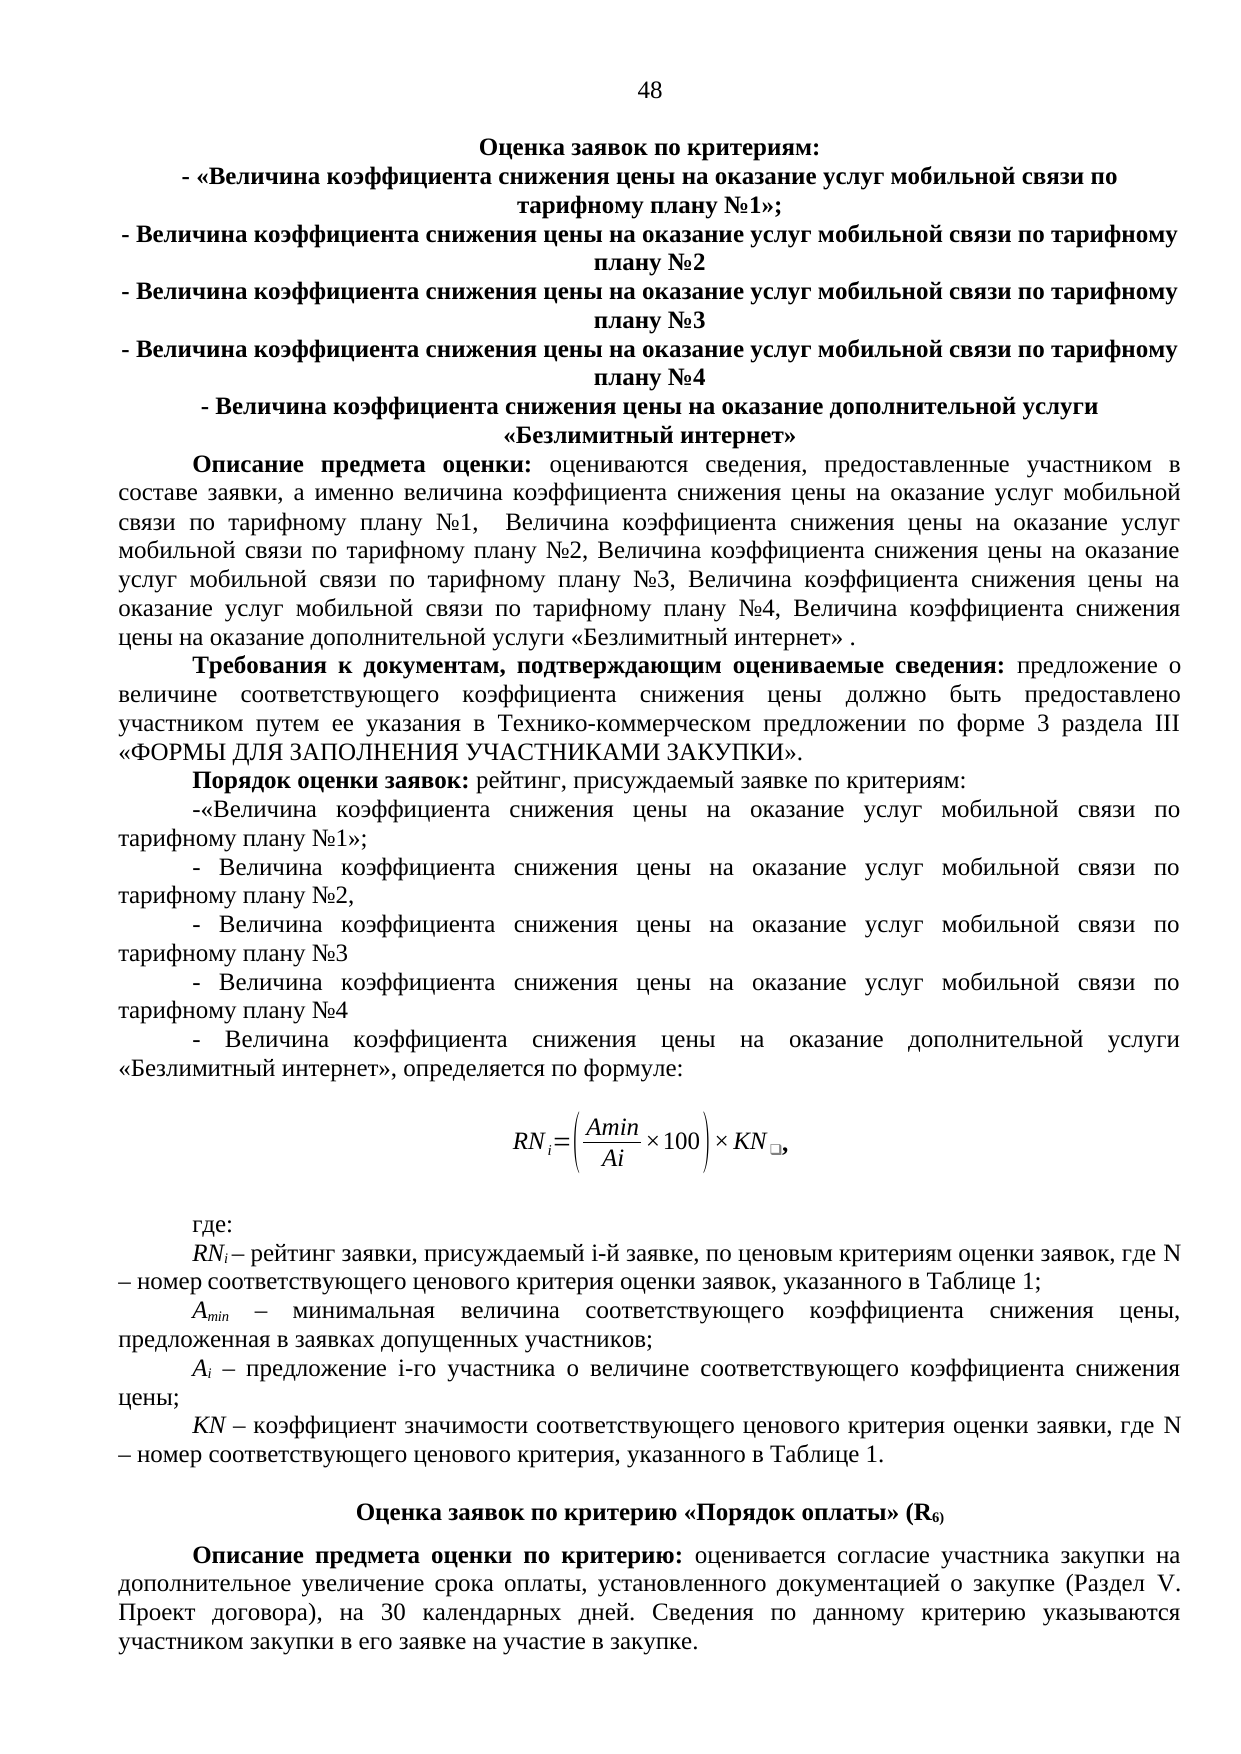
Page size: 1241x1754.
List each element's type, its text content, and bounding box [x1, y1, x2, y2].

text Amin – минимальная величина соответствующего коэффициента снижения цены, предложенная в заявках допущенных участников; [118, 1295, 1181, 1353]
text где: [118, 1209, 1181, 1238]
text Оценка заявок по критериям: [118, 132, 1181, 161]
text - Величина коэффициента снижения цены на оказание услуг мобильной связи по тарифному плану №2 [118, 219, 1181, 276]
text Ai – предложение i-го участника о величине соответствующего коэффициента снижения цены; [118, 1353, 1181, 1410]
text - Величина коэффициента снижения цены на оказание услуг мобильной связи по тарифному плану №4 [118, 967, 1181, 1024]
text - «Величина коэффициента снижения цены на оказание услуг мобильной связи по тарифному плану №1»; [118, 161, 1181, 219]
text -«Величина коэффициента снижения цены на оказание услуг мобильной связи по тарифному плану №1»; [118, 794, 1181, 852]
text КN – коэффициент значимости соответствующего ценового критерия оценки заявки, где N – номер соответствующего ценового критерия, указанного в Таблице 1. [118, 1410, 1181, 1468]
text Оценка заявок по критерию «Порядок оплаты» (R6) [118, 1497, 1181, 1525]
text Порядок оценки заявок: рейтинг, присуждаемый заявке по критериям: [118, 765, 1181, 794]
text RNi – рейтинг заявки, присуждаемый i-й заявке, по ценовым критериям оценки заявок, где N – номер соответствующего ценового критерия оценки заявок, указанного в Таблице 1; [118, 1238, 1181, 1295]
text - Величина коэффициента снижения цены на оказание услуг мобильной связи по тарифному плану №4 [118, 334, 1181, 391]
text - Величина коэффициента снижения цены на оказание услуг мобильной связи по тарифному плану №3 [118, 909, 1181, 967]
text Требования к документам, подтверждающим оцениваемые сведения: предложение о величине соответствующего коэффициента снижения цены должно быть предоставлено участником путем ее указания в Технико-коммерческом предложении по форме 3 раздела III «ФОРМЫ ДЛЯ ЗАПОЛНЕНИЯ УЧАСТНИКАМИ ЗАКУПКИ». [118, 650, 1181, 765]
text Описание предмета оценки по критерию: оценивается согласие участника закупки на дополнительное увеличение срока оплаты, установленного документацией о закупке (Раздел V. Проект договора), на 30 календарных дней. Сведения по данному критерию указываются участником закупки в его заявке на участие в закупке. [118, 1540, 1181, 1655]
text , [118, 1110, 1181, 1175]
text - Величина коэффициента снижения цены на оказание услуг мобильной связи по тарифному плану №3 [118, 276, 1181, 334]
text - Величина коэффициента снижения цены на оказание дополнительной услуги «Безлимитный интернет» [118, 391, 1181, 449]
text - Величина коэффициента снижения цены на оказание дополнительной услуги «Безлимитный интернет», определяется по формуле: [118, 1024, 1181, 1082]
text Описание предмета оценки: оцениваются сведения, предоставленные участником в составе заявки, а именно величина коэффициента снижения цены на оказание услуг мобильной связи по тарифному плану №1, Величина коэффициента снижения цены на оказание услуг мобильной связи по тарифному плану №2, Величина коэффициента снижения цены на оказание услуг мобильной связи по тарифному плану №3, Величина коэффициента снижения цены на оказание услуг мобильной связи по тарифному плану №4, Величина коэффициента снижения цены на оказание дополнительной услуги «Безлимитный интернет» . [118, 449, 1181, 650]
text - Величина коэффициента снижения цены на оказание услуг мобильной связи по тарифному плану №2, [118, 852, 1181, 909]
